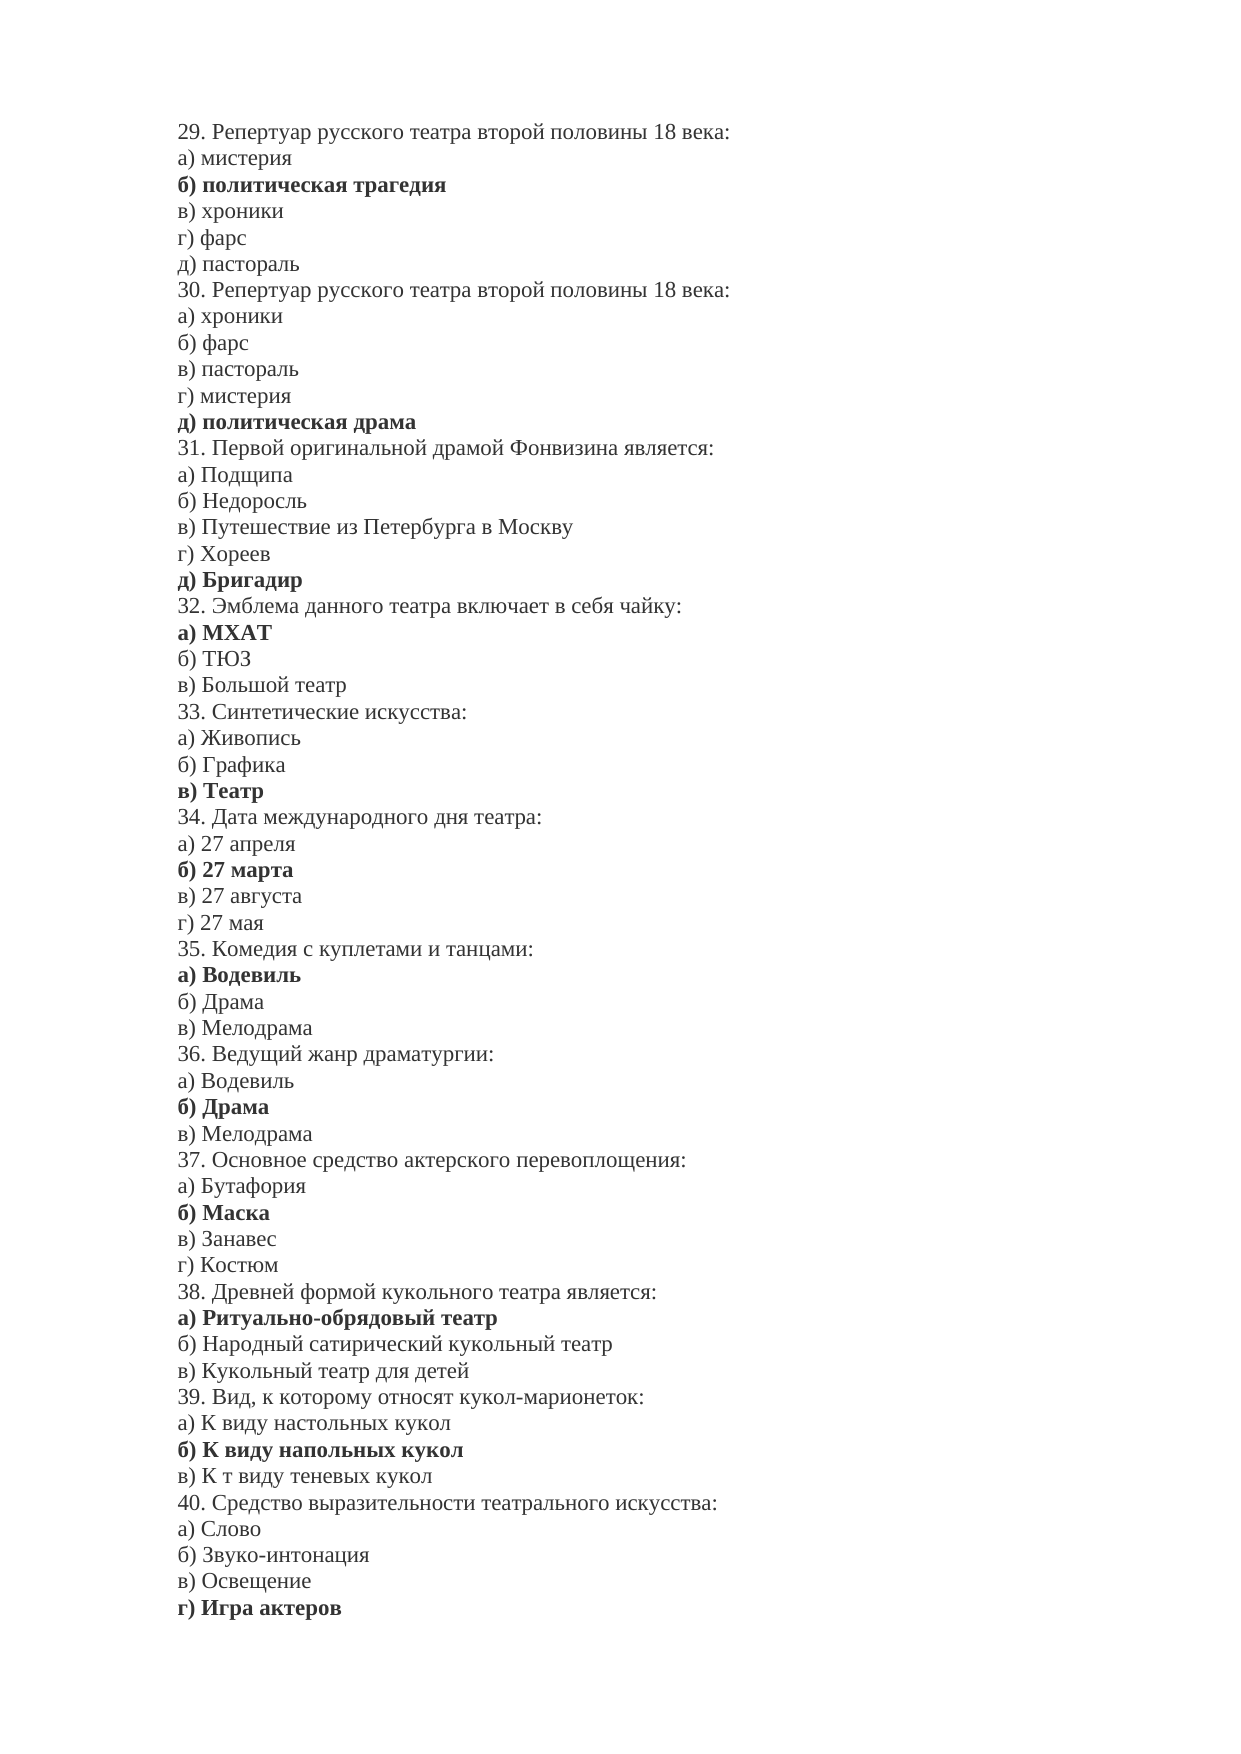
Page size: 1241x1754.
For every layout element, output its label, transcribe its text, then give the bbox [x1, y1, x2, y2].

text 29. Репертуар русского театра второй половины 18 века: а) мистерия б) политическая трагедия в) хроники г) фарс д) пастораль [177, 118, 1152, 276]
text 40. Средство выразительности театрального искусства: а) Слово б) Звуко-интонация в) Освещение г) Игра актеров [177, 1488, 1152, 1620]
text 32. Эмблема данного театра включает в себя чайку: а) МХАТ б) ТЮЗ в) Большой театр [177, 592, 1152, 698]
text 35. Комедия с куплетами и танцами: а) Водевиль б) Драма в) Мелодрама [177, 935, 1152, 1041]
text 33. Синтетические искусства: а) Живопись б) Графика в) Театр [177, 698, 1152, 803]
text 30. Репертуар русского театра второй половины 18 века: а) хроники б) фарс в) пастораль г) мистерия д) политическая драма [177, 276, 1152, 434]
text 36. Ведущий жанр драматургии: а) Водевиль б) Драма в) Мелодрама [177, 1041, 1152, 1146]
text 37. Основное средство актерского перевоплощения: а) Бутафория б) Маска в) Занавес г) Костюм [177, 1146, 1152, 1278]
text 38. Древней формой кукольного театра является: а) Ритуально-обрядовый театр б) Народный сатирический кукольный театр в) Кукольный театр для детей [177, 1278, 1152, 1383]
text 39. Вид, к которому относят кукол-марионеток: а) К виду настольных кукол б) К виду напольных кукол в) К т виду теневых кукол [177, 1383, 1152, 1488]
text 31. Первой оригинальной драмой Фонвизина является: а) Подщипа б) Недоросль в) Путешествие из Петербурга в Москву г) Хореев д) Бригадир [177, 434, 1152, 592]
text 34. Дата международного дня театра: а) 27 апреля б) 27 марта в) 27 августа г) 27 мая [177, 803, 1152, 935]
